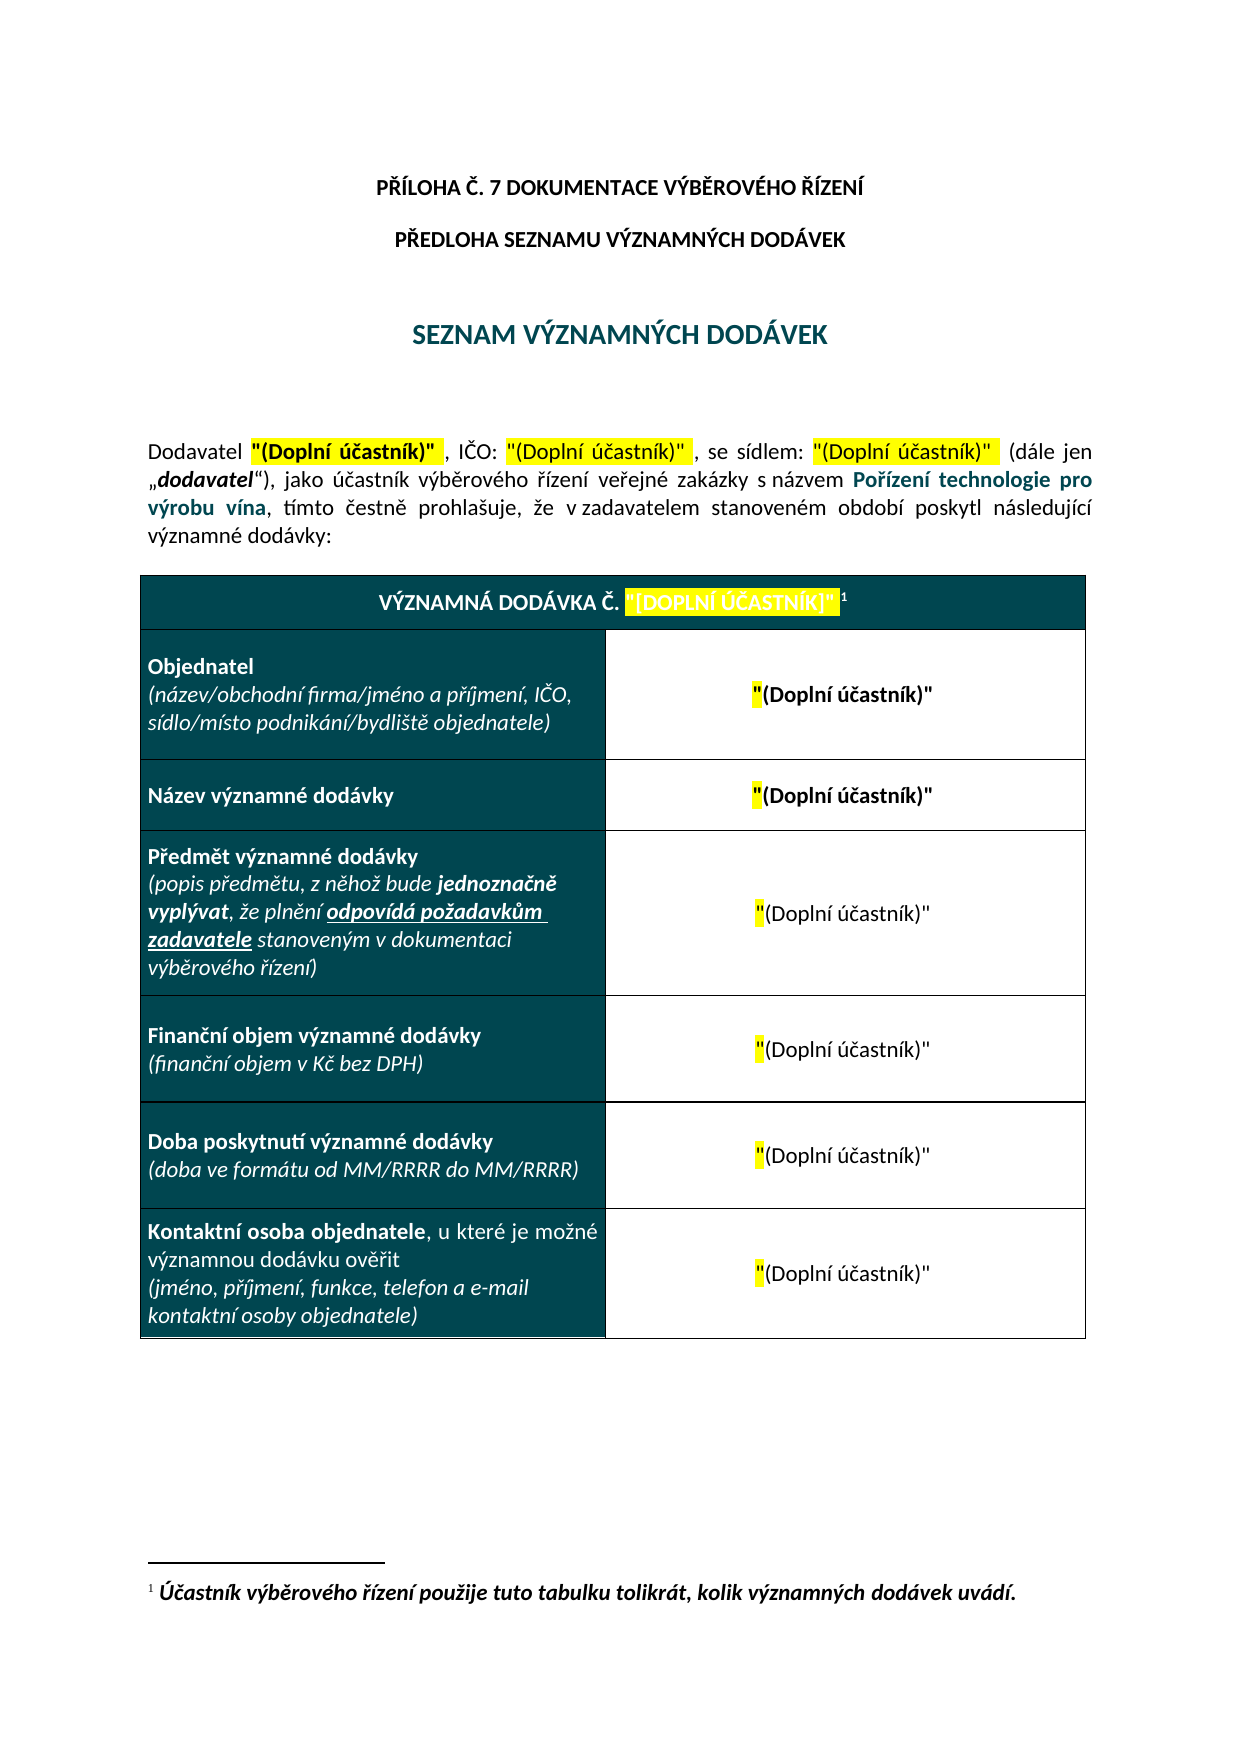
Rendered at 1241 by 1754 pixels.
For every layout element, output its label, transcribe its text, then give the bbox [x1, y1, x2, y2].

table_cell Název významné [141, 760, 605, 830]
table_cell Finanční objem významné (finanční objem v Kč bez DPH) [141, 996, 605, 1101]
table_cell [606, 831, 1085, 995]
text Předloha seznamu významných DODÁVEK [148, 226, 1093, 254]
table_cell [606, 1103, 1085, 1208]
table_cell Doba poskytnutí významné (doba ve formátu od MM/RRRR do MM/RRRR) [141, 1103, 605, 1208]
table_cell Objednatel (název/obchodní firma/jméno a příjmení, IČO, sídlo/místo podnikání/bydliště objednatele) [141, 630, 605, 759]
table_cell Kontaktní osoba objednatele, u které je možné významnou ověřit (jméno, příjmení, funkce, telefon a e-mail kontaktní osoby objednatele) [141, 1209, 605, 1337]
table_cell Předmět významné (popis předmětu, z něhož bude jednoznačně vyplývat, že plnění odpovídá požadavkům zadavatele stanoveným v dokumentaci výběrového řízení) [141, 831, 605, 995]
text Příloha č. 7 dokumentace výběrového řízení [148, 173, 1093, 201]
table_header Významná č. [141, 576, 1085, 629]
text seznam významných DODÁVEK [148, 316, 1093, 352]
table_cell [606, 996, 1085, 1101]
table_cell [606, 630, 1085, 759]
text Dodavatel , IČO: , se sídlem: (dále jen „dodavatel“), jako účastník výběrového řízení veřejné zakázky s názvem Pořízení technologie pro výrobu vína, tímto čestně prohlašuje, že v zadavatelem stanoveném období poskytl následující významné : [148, 437, 1093, 549]
table_cell [606, 760, 1085, 830]
table_cell [606, 1209, 1085, 1337]
